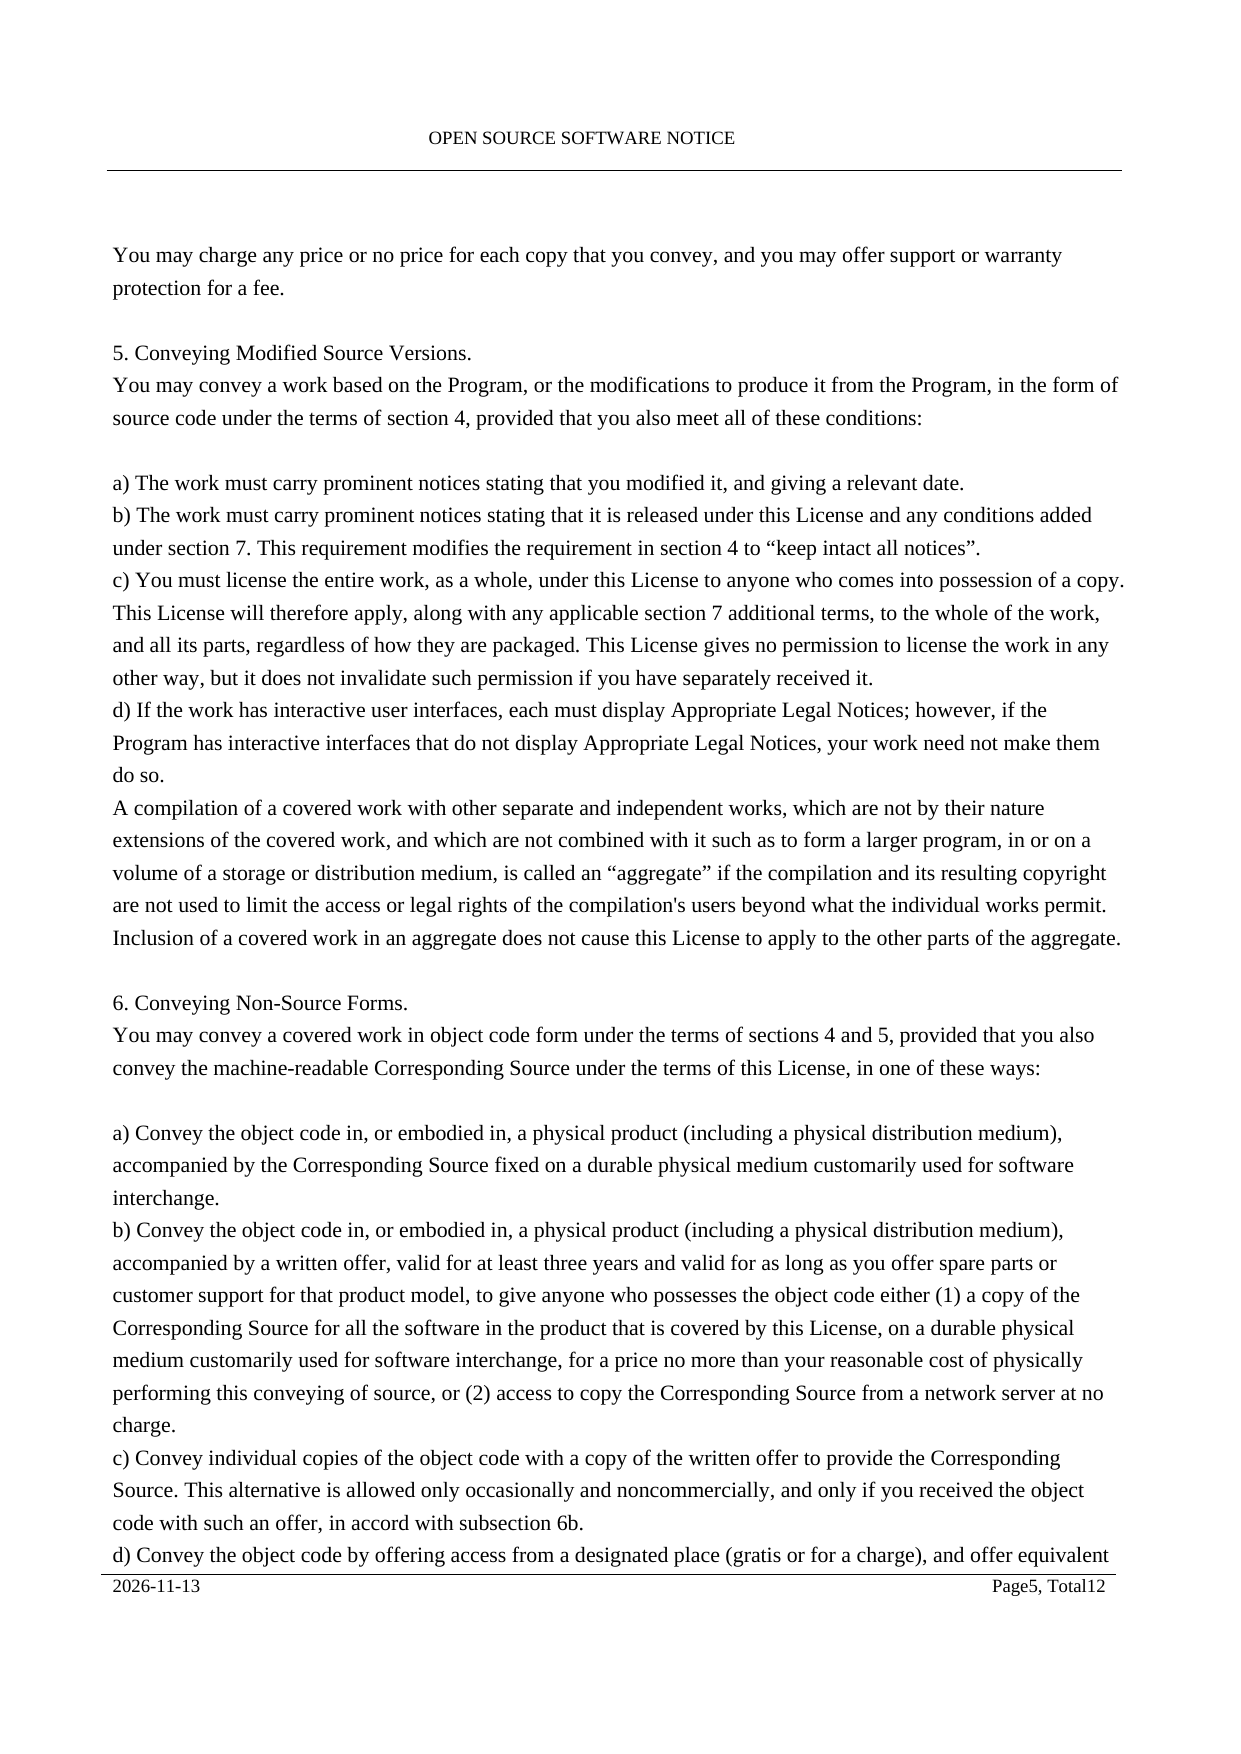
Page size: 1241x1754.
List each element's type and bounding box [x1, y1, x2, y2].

text [112, 206, 1128, 1571]
